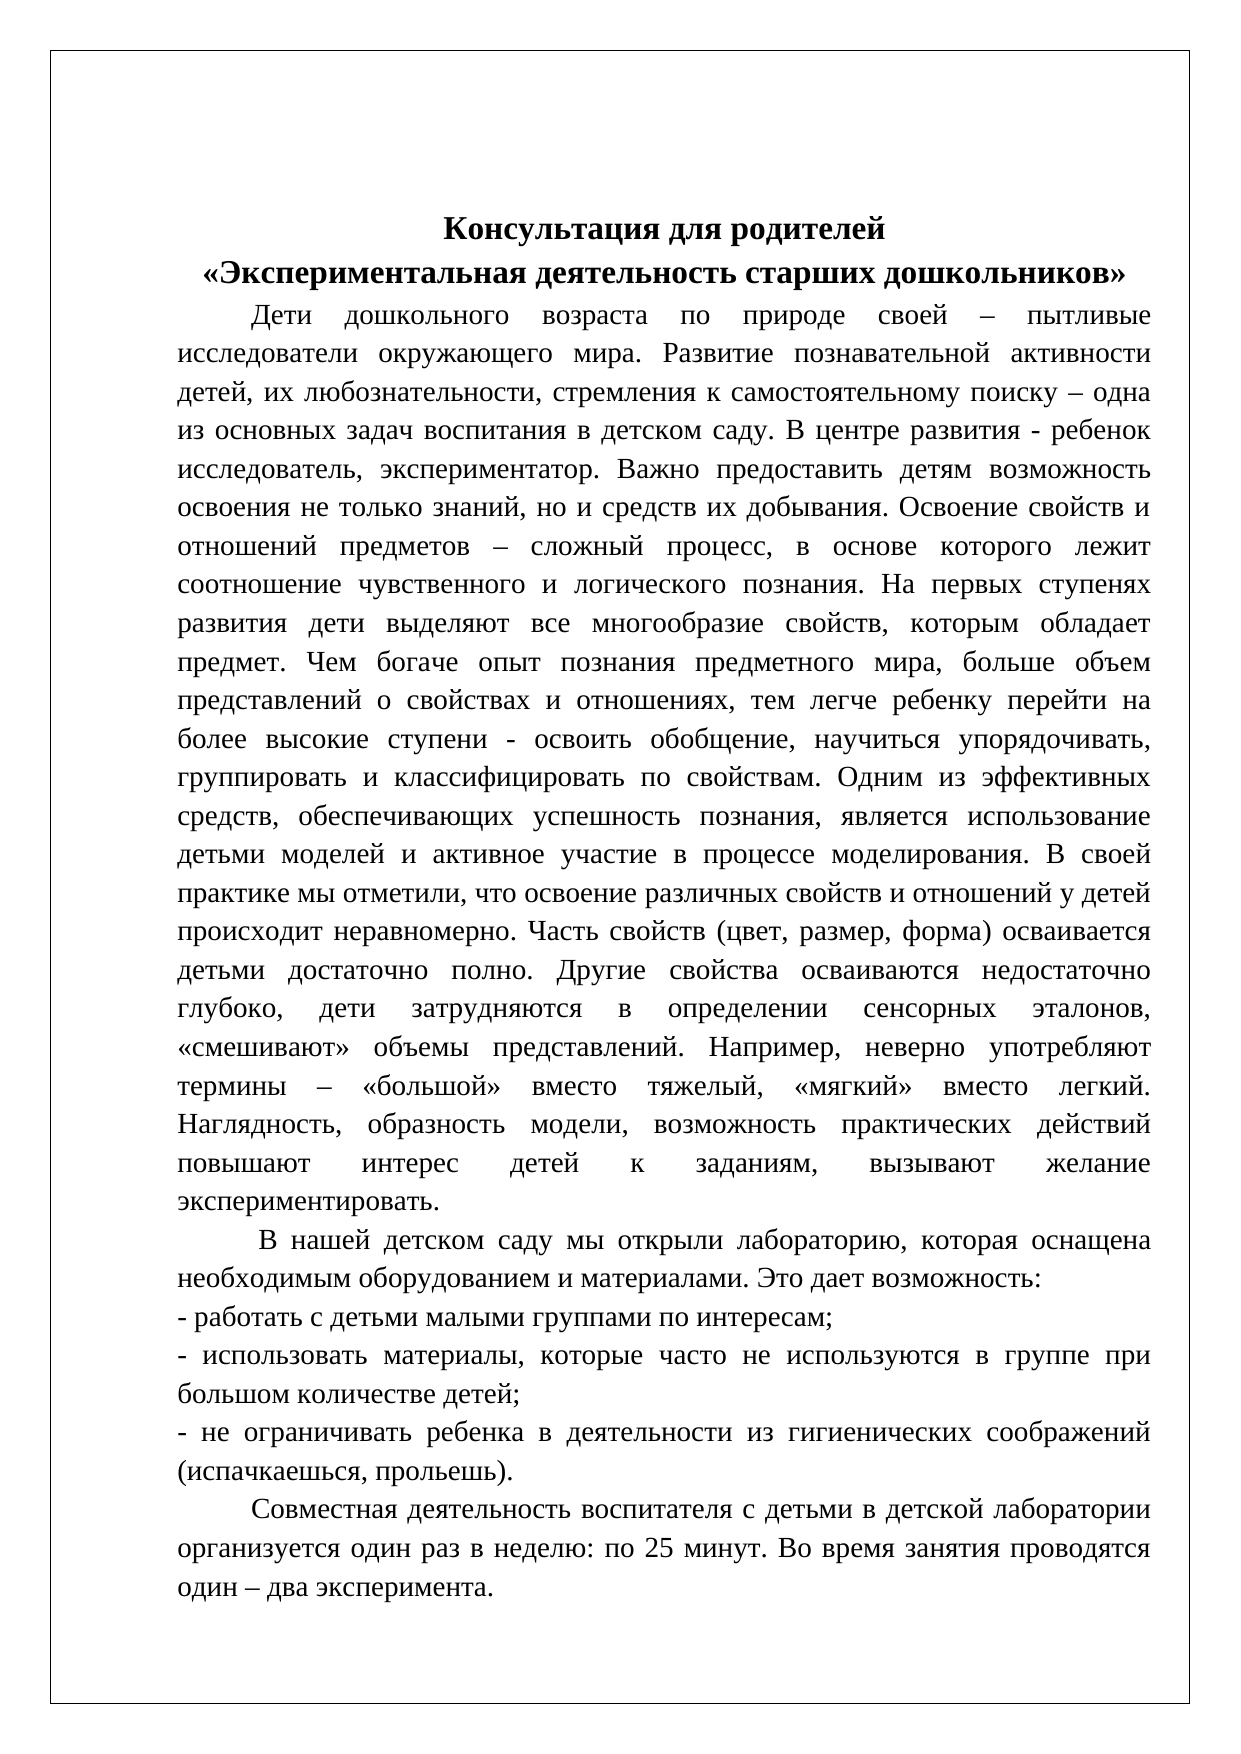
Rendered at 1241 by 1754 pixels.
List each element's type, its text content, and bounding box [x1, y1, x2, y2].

text - работать с детьми малыми группами по интересам; [177, 1299, 1152, 1332]
text Консультация для родителей [177, 209, 1152, 247]
text Совместная деятельность воспитателя с детьми в детской лаборатории организуется один раз в неделю: по 25 минут. Во время занятия проводятся один – два эксперимента. [177, 1492, 1152, 1602]
text В нашей детском саду мы открыли лабораторию, которая оснащена необходимым оборудованием и материалами. Это дает возможность: [177, 1222, 1152, 1294]
text - использовать материалы, которые часто не используются в группе при большом количестве детей; [177, 1337, 1152, 1409]
text Дети дошкольного возраста по природе своей – пытливые исследователи окружающего мира. Развитие познавательной активности детей, их любознательности, стремления к самостоятельному поиску – одна из основных задач воспитания в детском саду. В центре развития - ребенок исследователь, экспериментатор. Важно предоставить детям возможность освоения не только знаний, но и средств их добывания. Освоение свойств и отношений предметов – сложный процесс, в основе которого лежит соотношение чувственного и логического познания. На первых ступенях развития дети выделяют все многообразие свойств, которым обладает предмет. Чем богаче опыт познания предметного мира, больше объем представлений о свойствах и отношениях, тем легче ребенку перейти на более высокие ступени - освоить обобщение, научиться упорядочивать, группировать и классифицировать по свойствам. Одним из эффективных средств, обеспечивающих успешность познания, является использование детьми моделей и активное участие в процессе моделирования. В своей практике мы отметили, что освоение различных свойств и отношений у детей происходит неравномерно. Часть свойств (цвет, размер, форма) осваивается детьми достаточно полно. Другие свойства осваиваются недостаточно глубоко, дети затрудняются в определении сенсорных эталонов, «смешивают» объемы представлений. Например, неверно употребляют термины – «большой» вместо тяжелый, «мягкий» вместо легкий. Наглядность, образность модели, возможность практических действий повышают интерес детей к заданиям, вызывают желание экспериментировать. [177, 297, 1152, 1217]
text - не ограничивать ребенка в деятельности из гигиенических соображений (испачкаешься, прольешь). [177, 1414, 1152, 1487]
text «Экспериментальная деятельность старших дошкольников» [177, 253, 1152, 291]
